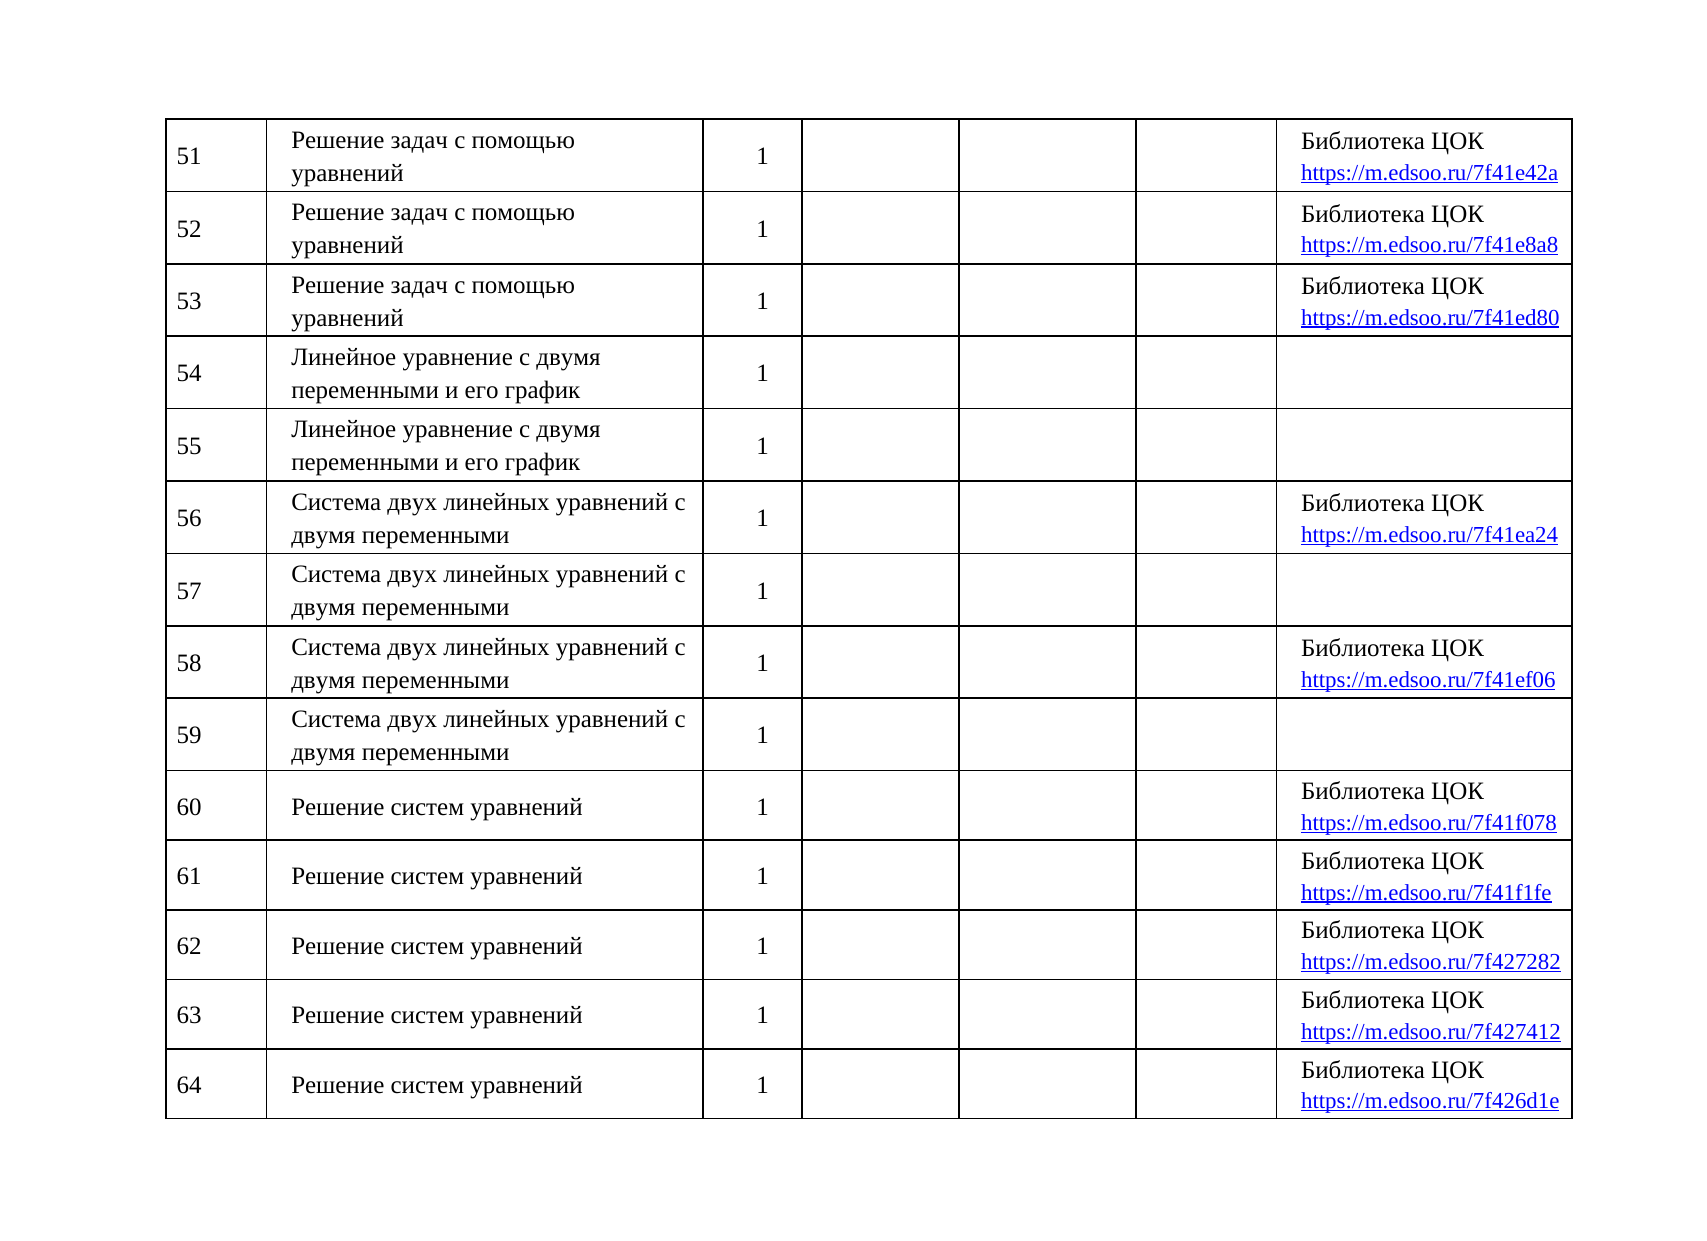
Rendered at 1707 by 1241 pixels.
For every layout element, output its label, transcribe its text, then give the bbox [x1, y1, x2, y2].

table_cell Библиотека ЦОК https://m.edsoo.ru/7f41e42a [1277, 120, 1571, 191]
table_cell [803, 1050, 958, 1118]
table_cell 54 [167, 337, 266, 408]
table_cell [1137, 627, 1276, 697]
table_cell [803, 627, 958, 697]
table_cell [803, 192, 958, 263]
table_cell Библиотека ЦОК https://m.edsoo.ru/7f426d1e [1277, 1050, 1571, 1118]
table_cell Система двух линейных уравнений с двумя переменными [267, 482, 702, 552]
table_cell Библиотека ЦОК https://m.edsoo.ru/7f41ed80 [1277, 265, 1571, 335]
table_cell 1 [704, 980, 801, 1048]
table_cell 64 [167, 1050, 266, 1118]
table_cell [960, 265, 1135, 335]
table_cell [1137, 482, 1276, 552]
table_cell Библиотека ЦОК https://m.edsoo.ru/7f41ea24 [1277, 482, 1571, 552]
table_cell [1277, 409, 1571, 480]
table_cell [960, 699, 1135, 770]
table_cell [960, 337, 1135, 408]
table_cell Библиотека ЦОК https://m.edsoo.ru/7f41f1fe [1277, 841, 1571, 909]
table_cell 1 [704, 699, 801, 770]
table_cell [803, 409, 958, 480]
table_cell [960, 482, 1135, 552]
table_cell 1 [704, 120, 801, 191]
table_cell 1 [704, 337, 801, 408]
table_cell [803, 337, 958, 408]
table_cell Библиотека ЦОК https://m.edsoo.ru/7f427412 [1277, 980, 1571, 1048]
table_cell 63 [167, 980, 266, 1048]
table_cell [960, 771, 1135, 839]
table_cell Линейное уравнение с двумя переменными и его график [267, 337, 702, 408]
table_cell Библиотека ЦОК https://m.edsoo.ru/7f41f078 [1277, 771, 1571, 839]
table_cell [960, 980, 1135, 1048]
table_cell 52 [167, 192, 266, 263]
table_cell [960, 841, 1135, 909]
table_cell [1137, 192, 1276, 263]
table_cell 57 [167, 554, 266, 625]
table_cell 62 [167, 911, 266, 978]
table_cell Библиотека ЦОК https://m.edsoo.ru/7f41e8a8 [1277, 192, 1571, 263]
table_cell 1 [704, 911, 801, 978]
table_cell Решение систем уравнений [267, 980, 702, 1048]
table_cell [960, 409, 1135, 480]
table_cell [267, 120, 702, 191]
table_cell 53 [167, 265, 266, 335]
table_cell [803, 841, 958, 909]
table_cell [1137, 265, 1276, 335]
table_cell [960, 554, 1135, 625]
table_cell 1 [704, 771, 801, 839]
table_cell Решение задач с помощью уравнений [267, 265, 702, 335]
table_cell [803, 980, 958, 1048]
table_cell 1 [704, 192, 801, 263]
table_cell [1277, 554, 1571, 625]
table_cell 1 [704, 841, 801, 909]
table_cell 51 [167, 120, 266, 191]
table_cell [1137, 771, 1276, 839]
table_cell [1137, 554, 1276, 625]
table_cell 61 [167, 841, 266, 909]
table_cell 58 [167, 627, 266, 697]
table_cell 1 [704, 482, 801, 552]
table_cell Библиотека ЦОК https://m.edsoo.ru/7f41ef06 [1277, 627, 1571, 697]
table_cell 60 [167, 771, 266, 839]
table_cell [960, 120, 1135, 191]
table_cell Библиотека ЦОК https://m.edsoo.ru/7f427282 [1277, 911, 1571, 978]
table_cell 56 [167, 482, 266, 552]
table_cell [803, 554, 958, 625]
table_cell Решение систем уравнений [267, 911, 702, 978]
table_cell 1 [704, 554, 801, 625]
table_cell [803, 771, 958, 839]
table_cell [1137, 120, 1276, 191]
table_cell 55 [167, 409, 266, 480]
table_cell [1137, 1050, 1276, 1118]
table_cell 1 [704, 409, 801, 480]
table_cell [803, 265, 958, 335]
table_cell Линейное уравнение с двумя переменными и его график [267, 409, 702, 480]
table_cell [1137, 980, 1276, 1048]
table_cell 1 [704, 265, 801, 335]
table_cell Система двух линейных уравнений с двумя переменными [267, 627, 702, 697]
table_cell [1137, 841, 1276, 909]
table_cell [1137, 337, 1276, 408]
table_cell [1137, 409, 1276, 480]
table_cell [960, 627, 1135, 697]
table_cell Система двух линейных уравнений с двумя переменными [267, 554, 702, 625]
table_cell [803, 699, 958, 770]
table_cell Решение систем уравнений [267, 771, 702, 839]
table_cell Система двух линейных уравнений с двумя переменными [267, 699, 702, 770]
table_cell [960, 911, 1135, 978]
table_cell [1137, 911, 1276, 978]
table_cell [1277, 337, 1571, 408]
table_cell 1 [704, 1050, 801, 1118]
table_cell Решение систем уравнений [267, 841, 702, 909]
table_cell [960, 1050, 1135, 1118]
table_cell Решение систем уравнений [267, 1050, 702, 1118]
table_cell 1 [704, 627, 801, 697]
table_cell [960, 192, 1135, 263]
table_cell [803, 120, 958, 191]
table_cell [1137, 699, 1276, 770]
table_cell Решение задач с помощью уравнений [267, 192, 702, 263]
table_cell [803, 482, 958, 552]
table_cell [803, 911, 958, 978]
table_cell [1277, 699, 1571, 770]
table_cell 59 [167, 699, 266, 770]
